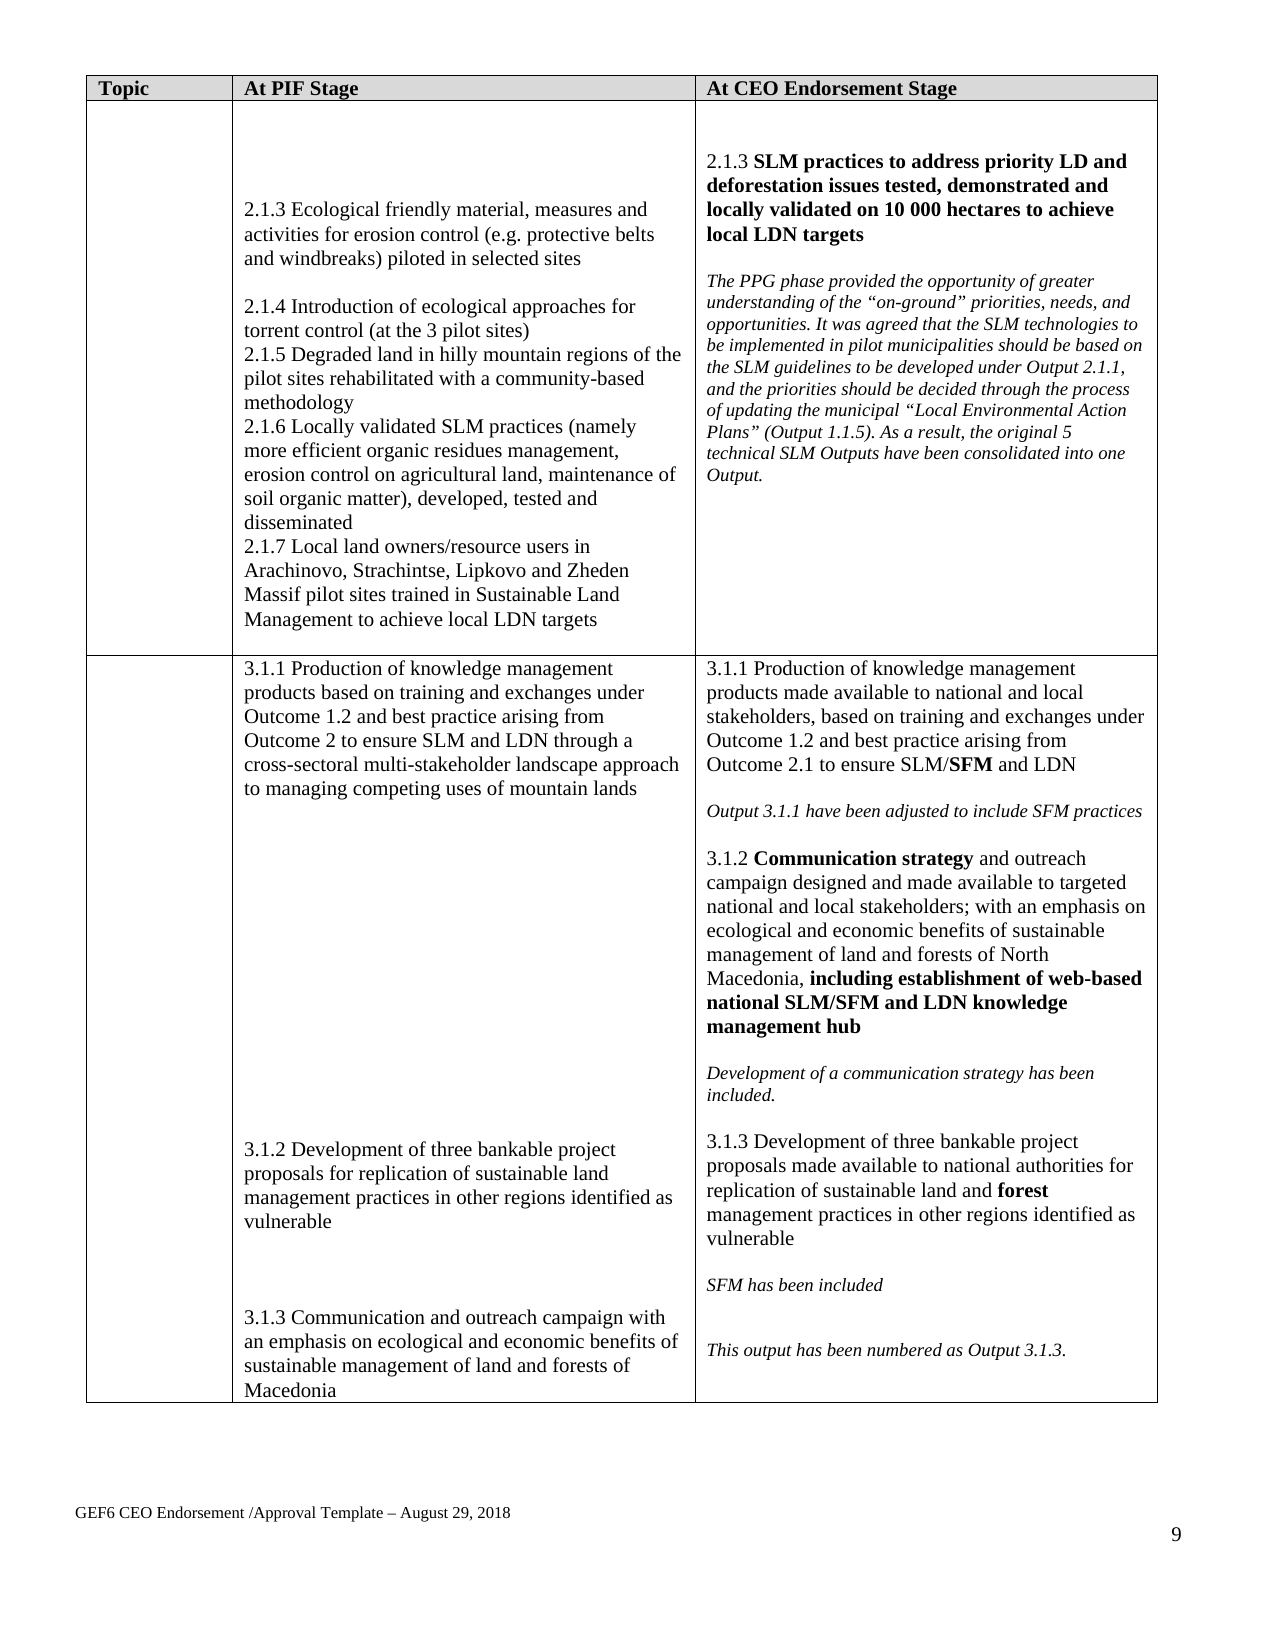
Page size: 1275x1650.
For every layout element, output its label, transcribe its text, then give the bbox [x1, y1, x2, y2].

table_cell [87, 656, 232, 1402]
table_header At CEO Endorsement Stage [696, 76, 1157, 100]
table_cell 3.1.1 Production of knowledge management products based on training and exchanges under Outcome 1.2 and best practice arising from Outcome 2 to ensure SLM and LDN through a cross-sectoral multi-stakeholder landscape approach to managing competing uses of mountain lands 3.1.2 Development of three bankable project proposals for replication of sustainable land management practices in other regions identified as vulnerable 3.1.3 Communication and outreach campaign with an emphasis on ecological and economic benefits of sustainable management of land and forests of Macedonia [233, 656, 695, 1402]
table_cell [696, 101, 1157, 654]
table_cell 3.1.1 Production of knowledge management products made available to national and local stakeholders, based on training and exchanges under Outcome 1.2 and best practice arising from Outcome 2.1 to ensure SLM/SFM and LDN Output 3.1.1 have been adjusted to include SFM practices 3.1.2 Communication strategy and outreach campaign designed and made available to targeted national and local stakeholders; with an emphasis on ecological and economic benefits of sustainable management of land and forests of North Macedonia, including establishment of web-based national SLM/SFM and LDN knowledge management hub Development of a communication strategy has been included. 3.1.3 Development of three bankable project proposals made available to national authorities for replication of sustainable land and forest management practices in other regions identified as vulnerable SFM has been included This output has been numbered as Output 3.1.3. [696, 656, 1157, 1402]
table_header Topic [87, 76, 232, 100]
table_cell [87, 101, 232, 654]
table_header At PIF Stage [233, 76, 695, 100]
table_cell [233, 101, 695, 654]
